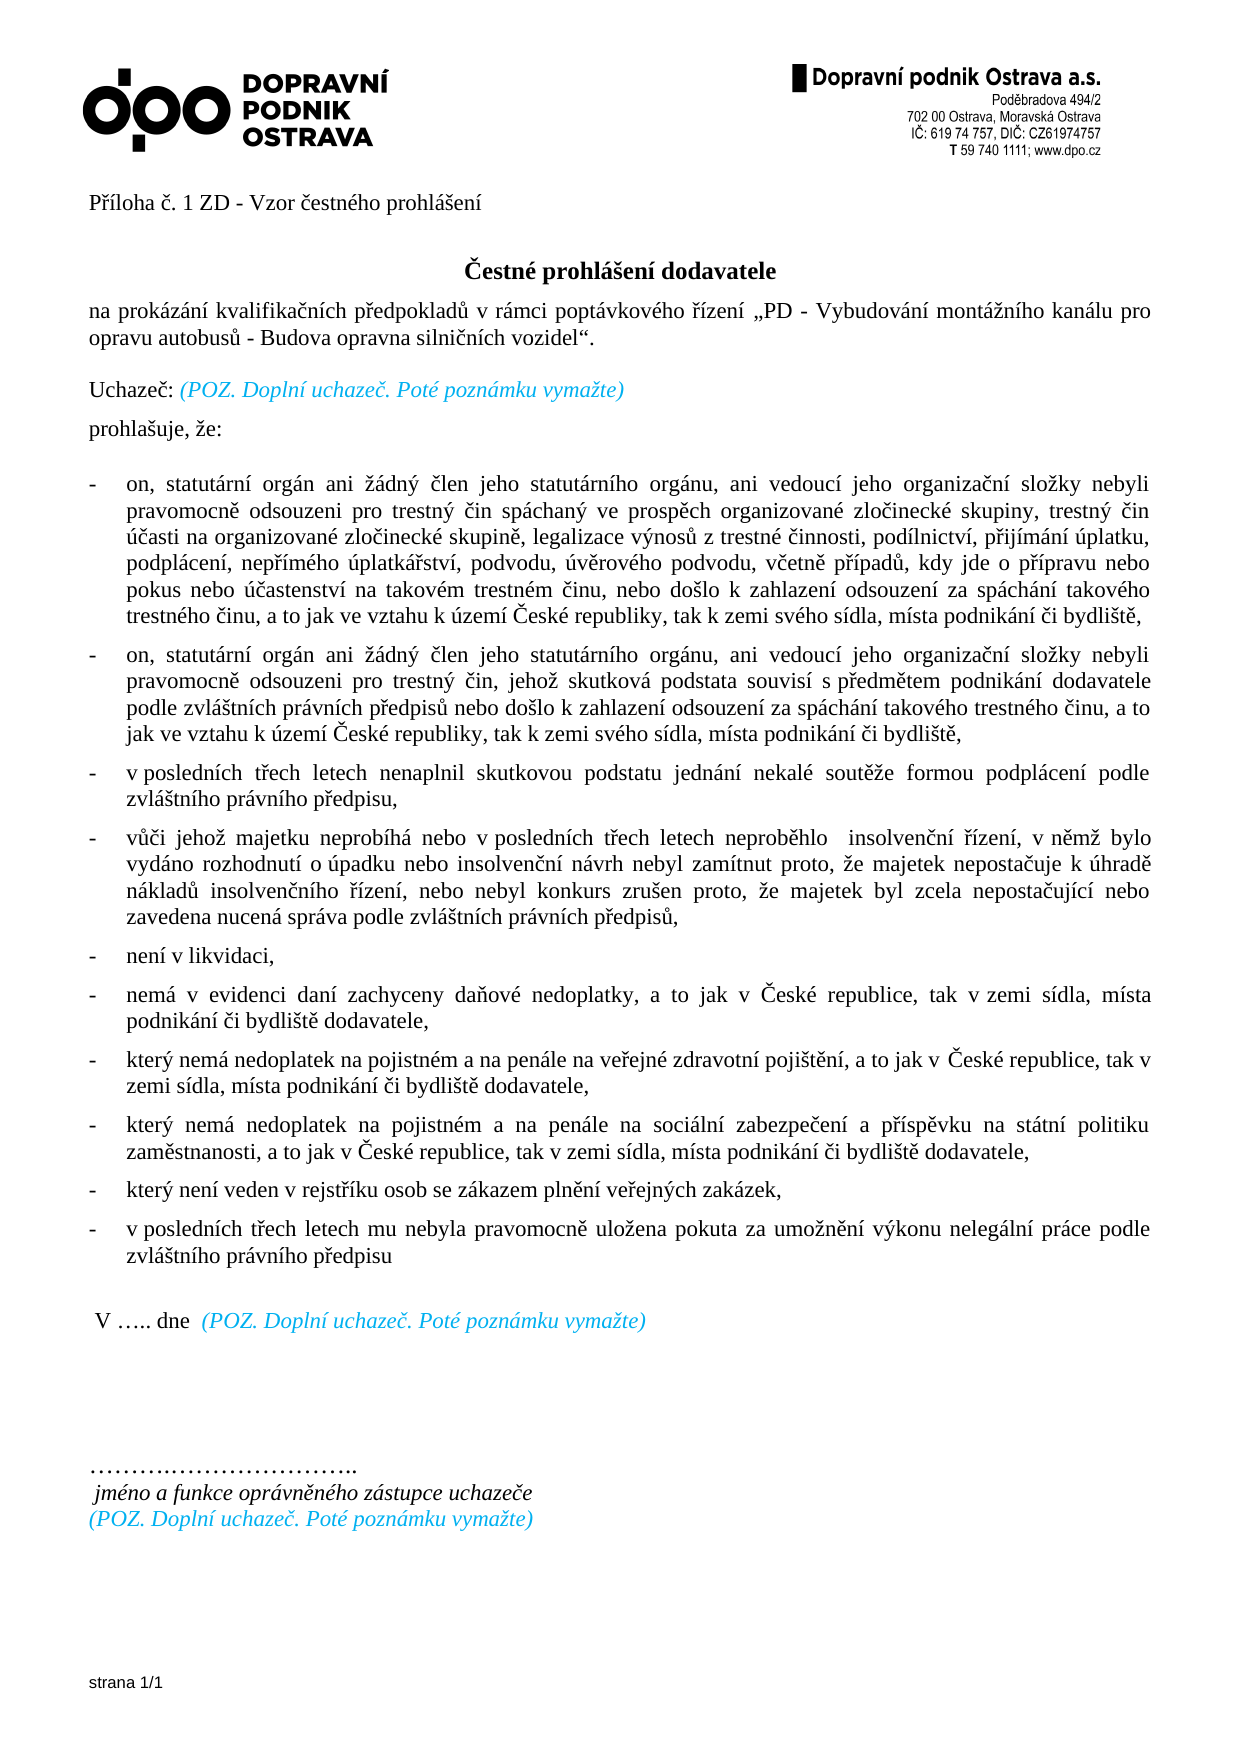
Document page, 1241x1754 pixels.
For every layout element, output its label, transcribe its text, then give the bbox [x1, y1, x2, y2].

list který nemá nedoplatek na pojistném a na penále na veřejné zdravotní pojištění, a to jak v České republice, tak v zemi sídla, místa podnikání či bydliště dodavatele, [89, 1046, 1152, 1099]
list on, statutární orgán ani žádný člen jeho statutárního orgánu, ani vedoucí jeho organizační složky nebyli pravomocně odsouzeni pro trestný čin spáchaný ve prospěch organizované zločinecké skupiny, trestný čin účasti na organizované zločinecké skupině, legalizace výnosů z trestné činnosti, podílnictví, přijímání úplatku, podplácení, nepřímého úplatkářství, podvodu, úvěrového podvodu, včetně případů, kdy jde o přípravu nebo pokus nebo účastenství na takovém trestném činu, nebo došlo k zahlazení odsouzení za spáchání takového trestného činu, a to jak ve vztahu k území České republiky, tak k zemi svého sídla, místa podnikání či bydliště, [89, 470, 1152, 628]
text Příloha č. 1 ZD - Vzor čestného prohlášení [89, 188, 1152, 215]
picture [82, 68, 389, 152]
list on, statutární orgán ani žádný člen jeho statutárního orgánu, ani vedoucí jeho organizační složky nebyli pravomocně odsouzeni pro trestný čin, jehož skutková podstata souvisí s předmětem podnikání dodavatele podle zvláštních právních předpisů nebo došlo k zahlazení odsouzení za spáchání takového trestného činu, a to jak ve vztahu k území České republiky, tak k zemi svého sídla, místa podnikání či bydliště, [89, 641, 1152, 746]
list nemá v evidenci daní zachyceny daňové nedoplatky, a to jak v České republice, tak v zemi sídla, místa podnikání či bydliště dodavatele, [89, 981, 1152, 1034]
picture [792, 64, 1101, 158]
list který nemá nedoplatek na pojistném a na penále na sociální zabezpečení a příspěvku na státní politiku zaměstnanosti, a to jak v České republice, tak v zemi sídla, místa podnikání či bydliště dodavatele, [89, 1111, 1152, 1164]
text na prokázání kvalifikačních předpokladů v rámci poptávkového řízení „PD - Vybudování montážního kanálu pro opravu autobusů - Budova opravna silničních vozidel“. [89, 297, 1152, 350]
subtitle Čestné prohlášení dodavatele [89, 256, 1152, 285]
text prohlašuje, že: [89, 415, 1152, 442]
text (POZ. Doplní uchazeč. Poté poznámku vymažte) [89, 1505, 1149, 1531]
list v posledních třech letech nenaplnil skutkovou podstatu jednání nekalé soutěže formou podplácení podle zvláštního právního předpisu, [89, 759, 1152, 812]
text ……….………………….. [89, 1450, 1152, 1479]
text jméno a funkce oprávněného zástupce uchazeče [89, 1479, 1152, 1505]
list vůči jehož majetku neprobíhá nebo v posledních třech letech neproběhlo insolvenční řízení, v němž bylo vydáno rozhodnutí o úpadku nebo insolvenční návrh nebyl zamítnut proto, že majetek nepostačuje k úhradě nákladů insolvenčního řízení, nebo nebyl konkurs zrušen proto, že majetek byl zcela nepostačující nebo zavedena nucená správa podle zvláštních právních předpisů, [89, 824, 1152, 929]
list není v likvidaci, [89, 942, 1152, 968]
text V ….. dne (POZ. Doplní uchazeč. Poté poznámku vymažte) [89, 1307, 1149, 1333]
list v posledních třech letech mu nebyla pravomocně uložena pokuta za umožnění výkonu nelegální práce podle zvláštního právního předpisu [89, 1215, 1152, 1268]
list který není veden v rejstříku osob se zákazem plnění veřejných zakázek, [89, 1177, 1152, 1203]
text Uchazeč: (POZ. Doplní uchazeč. Poté poznámku vymažte) [89, 376, 1149, 403]
